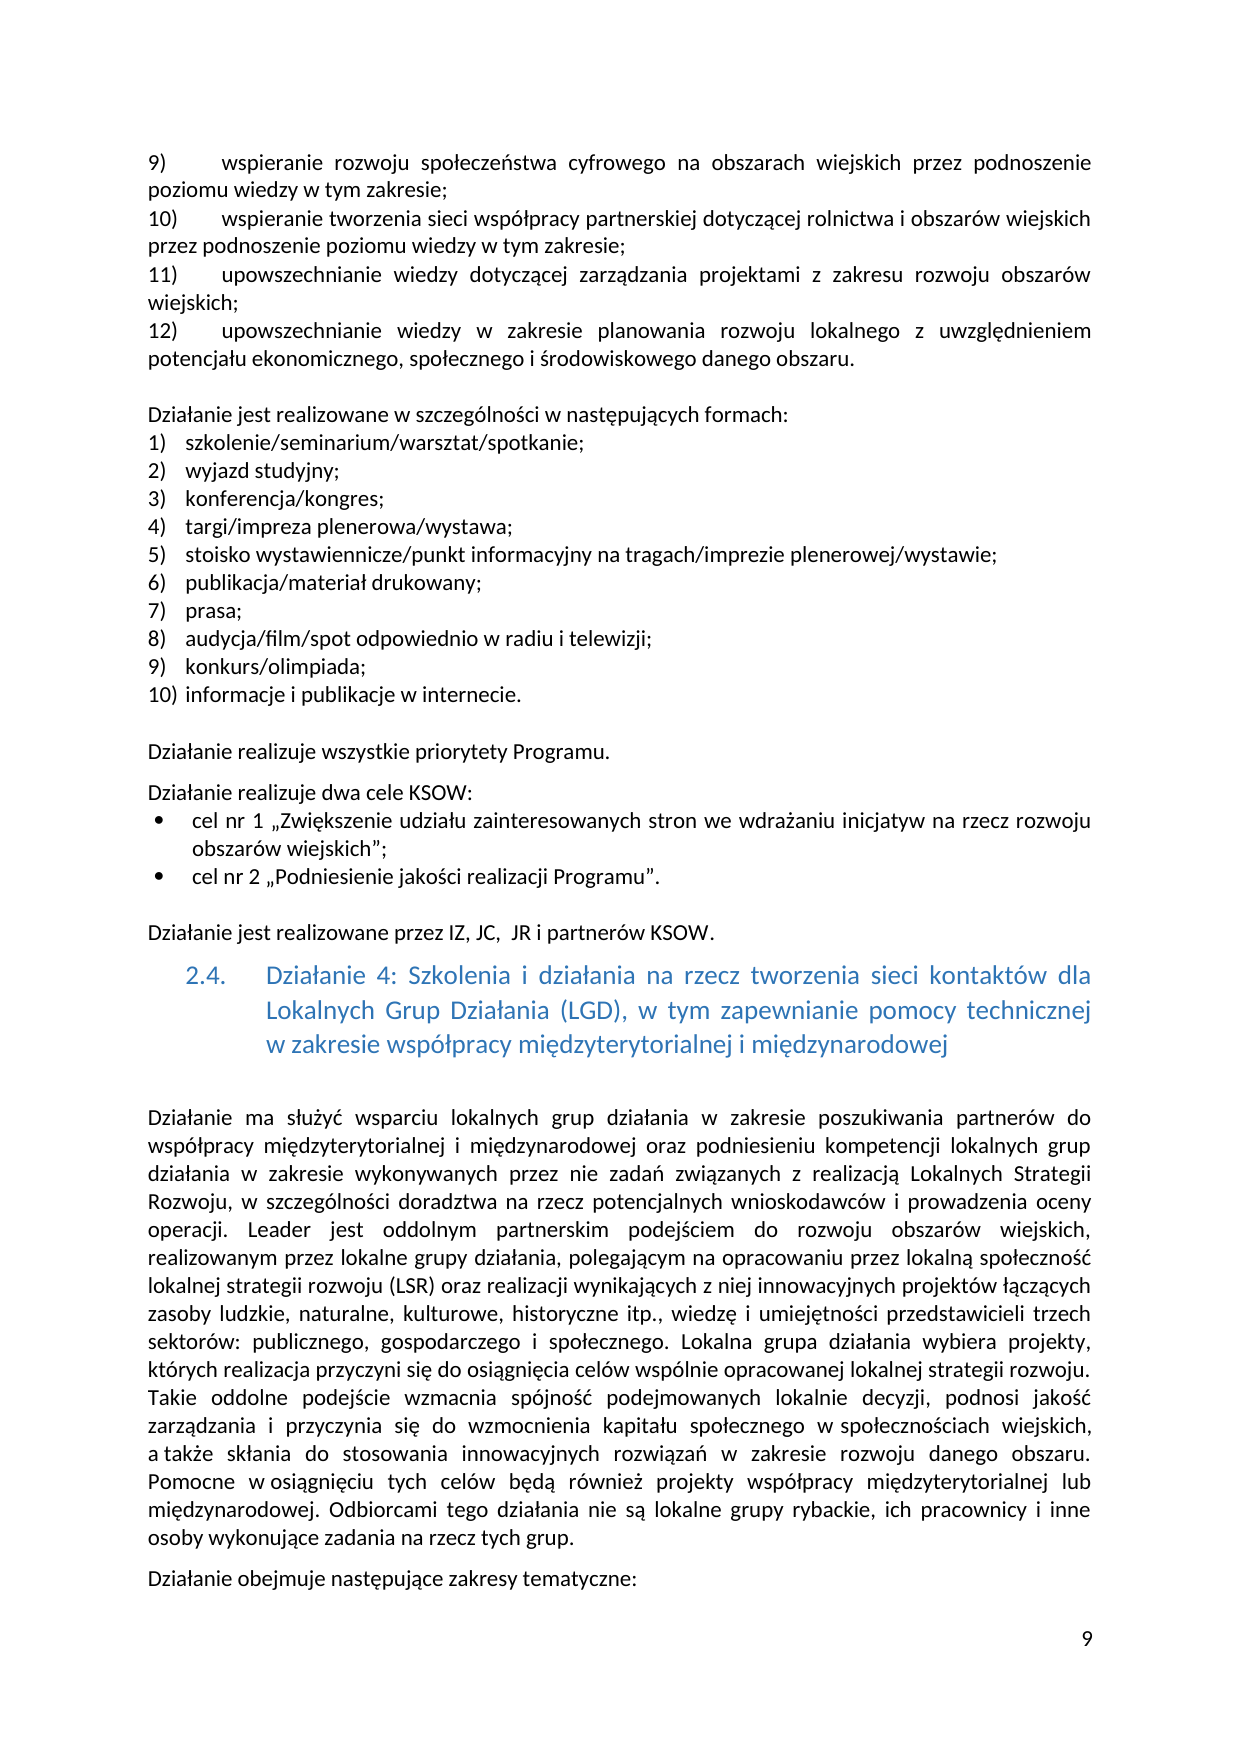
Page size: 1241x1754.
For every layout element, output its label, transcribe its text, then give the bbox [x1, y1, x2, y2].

list targi/impreza plenerowa/wystawa; [148, 512, 1093, 540]
list 9) wspieranie rozwoju społeczeństwa cyfrowego na obszarach wiejskich przez podnoszenie poziomu wiedzy w tym zakresie; [148, 148, 1093, 204]
list szkolenie/seminarium/warsztat/spotkanie; [148, 428, 1093, 456]
list 12) upowszechnianie wiedzy w zakresie planowania rozwoju lokalnego z uwzględnieniem potencjału ekonomicznego, społecznego i środowiskowego danego obszaru. [148, 316, 1093, 372]
list informacje i publikacje w internecie. [148, 680, 1093, 708]
text Działanie ma służyć wsparciu lokalnych grup działania w zakresie poszukiwania partnerów do współpracy międzyterytorialnej i międzynarodowej oraz podniesieniu kompetencji lokalnych grup działania w zakresie wykonywanych przez nie zadań związanych z realizacją Lokalnych Strategii Rozwoju, w szczególności doradztwa na rzecz potencjalnych wnioskodawców i prowadzenia oceny operacji. Leader jest oddolnym partnerskim podejściem do rozwoju obszarów wiejskich, realizowanym przez lokalne grupy działania, polegającym na opracowaniu przez lokalną społeczność lokalnej strategii rozwoju (LSR) oraz realizacji wynikających z niej innowacyjnych projektów łączących zasoby ludzkie, naturalne, kulturowe, historyczne itp., wiedzę i umiejętności przedstawicieli trzech sektorów: publicznego, gospodarczego i społecznego. Lokalna grupa działania wybiera projekty, których realizacja przyczyni się do osiągnięcia celów wspólnie opracowanej lokalnej strategii rozwoju. Takie oddolne podejście wzmacnia spójność podejmowanych lokalnie decyzji, podnosi jakość zarządzania i przyczynia się do wzmocnienia kapitału społecznego w społecznościach wiejskich, a także skłania do stosowania innowacyjnych rozwiązań w zakresie rozwoju danego obszaru. Pomocne w osiągnięciu tych celów będą również projekty współpracy międzyterytorialnej lub międzynarodowej. Odbiorcami tego działania nie są lokalne grupy rybackie, ich pracownicy i inne osoby wykonujące zadania na rzecz tych grup. [148, 1103, 1093, 1551]
list Działanie jest realizowane przez IZ, JC, JR i partnerów KSOW. [148, 918, 1093, 946]
list cel nr 2 „Podniesienie jakości realizacji Programu”. [155, 862, 1093, 890]
text Działanie obejmuje następujące zakresy tematyczne: [148, 1564, 1093, 1592]
subtitle Działanie 4: Szkolenia i działania na rzecz tworzenia sieci kontaktów dla Lokalnych Grup Działania (LGD), w tym zapewnianie pomocy technicznej w zakresie współpracy międzyterytorialnej i międzynarodowej [185, 958, 1093, 1061]
list Działanie realizuje wszystkie priorytety Programu. [148, 737, 1093, 765]
list Działanie jest realizowane w szczególności w następujących formach: [148, 400, 1093, 428]
list stoisko wystawiennicze/punkt informacyjny na tragach/imprezie plenerowej/wystawie; [148, 540, 1093, 568]
list konferencja/kongres; [148, 484, 1093, 512]
list 11) upowszechnianie wiedzy dotyczącej zarządzania projektami z zakresu rozwoju obszarów wiejskich; [148, 260, 1093, 316]
list prasa; [148, 596, 1093, 624]
list cel nr 1 „Zwiększenie udziału zainteresowanych stron we wdrażaniu inicjatyw na rzecz rozwoju obszarów wiejskich”; [155, 806, 1093, 862]
list 10) wspieranie tworzenia sieci współpracy partnerskiej dotyczącej rolnictwa i obszarów wiejskich przez podnoszenie poziomu wiedzy w tym zakresie; [148, 204, 1093, 260]
list publikacja/materiał drukowany; [148, 568, 1093, 596]
list konkurs/olimpiada; [148, 652, 1093, 680]
list wyjazd studyjny; [148, 456, 1093, 484]
text Działanie realizuje dwa cele KSOW: [148, 778, 1093, 806]
list audycja/film/spot odpowiednio w radiu i telewizji; [148, 624, 1093, 652]
